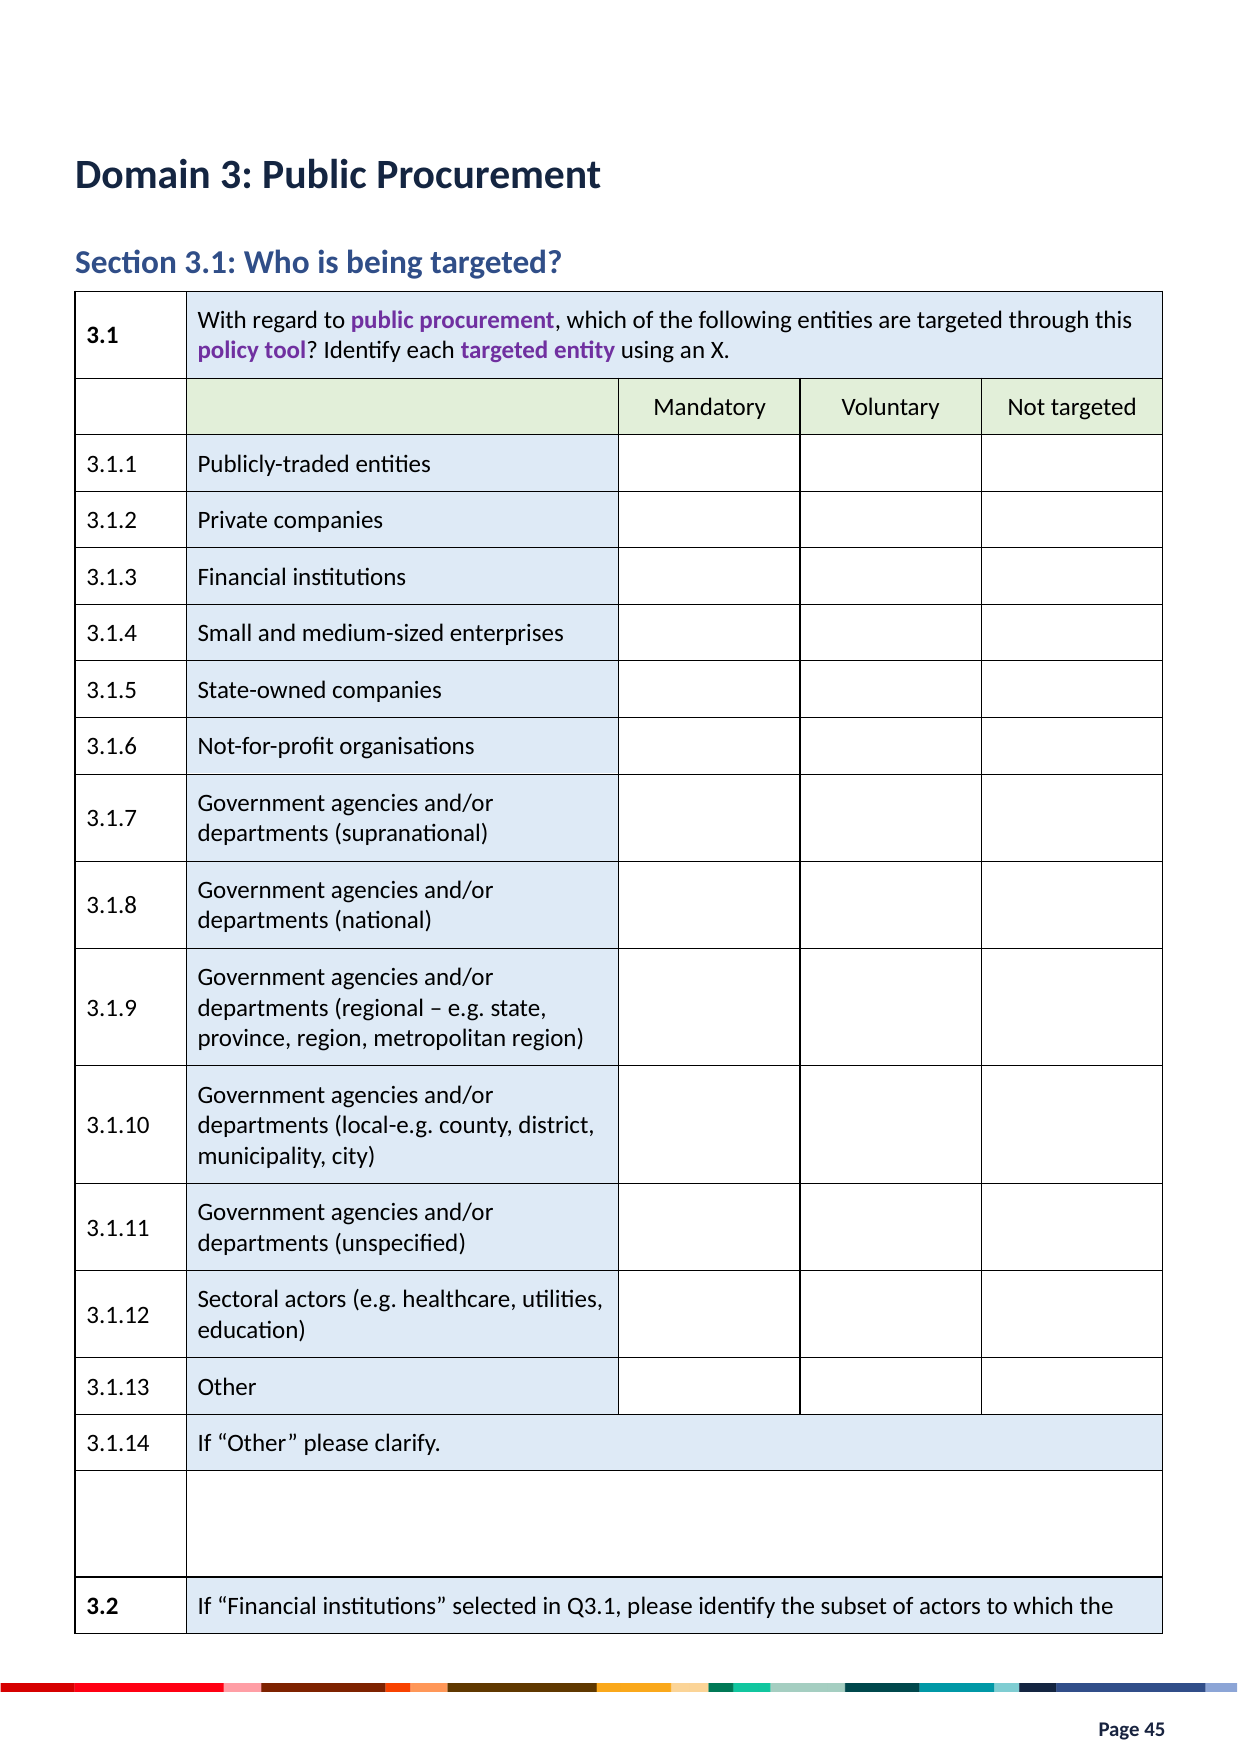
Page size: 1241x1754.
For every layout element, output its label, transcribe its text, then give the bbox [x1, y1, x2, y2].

table_cell 3.1.9 [76, 949, 186, 1065]
subtitle Domain 3: Public Procurement [75, 148, 1165, 199]
table_cell [982, 1271, 1162, 1357]
table_cell [76, 1471, 186, 1576]
table_cell 3.1.6 [76, 718, 186, 773]
table_cell [619, 661, 799, 717]
table_cell [982, 1066, 1162, 1183]
table_cell [982, 775, 1162, 861]
table_cell [619, 862, 799, 948]
table_cell [801, 862, 981, 948]
table_cell [801, 718, 981, 773]
table_cell [982, 435, 1162, 491]
table_cell 3.1.13 [76, 1358, 186, 1414]
table_cell Financial institutions [187, 548, 618, 604]
table_cell [801, 548, 981, 604]
table_cell [619, 492, 799, 547]
table_cell [619, 1184, 799, 1270]
table_cell Government agencies and/or departments (supranational) [187, 775, 618, 861]
table_cell [619, 605, 799, 660]
table_cell 3.1.8 [76, 862, 186, 948]
table_cell [619, 949, 799, 1065]
table_cell [982, 949, 1162, 1065]
table_cell Voluntary [801, 379, 981, 434]
table_cell [619, 1271, 799, 1357]
table_cell [619, 1358, 799, 1414]
table_cell [619, 718, 799, 773]
table_cell [76, 379, 186, 434]
table_cell [801, 1066, 981, 1183]
table_cell [801, 661, 981, 717]
subtitle Section 3.1: Who is being targeted? [75, 241, 1165, 282]
table_cell [619, 435, 799, 491]
table_cell 3.1.7 [76, 775, 186, 861]
table_cell [982, 548, 1162, 604]
picture [0, 1683, 1236, 1692]
table_cell Other [187, 1358, 618, 1414]
table_cell [187, 1471, 1162, 1576]
table_cell Government agencies and/or departments (national) [187, 862, 618, 948]
table_cell 3.1.10 [76, 1066, 186, 1183]
table_cell Private companies [187, 492, 618, 547]
table_cell [801, 1271, 981, 1357]
table_cell Mandatory [619, 379, 799, 434]
table_cell [982, 718, 1162, 773]
table_cell [801, 492, 981, 547]
table_cell Not-for-profit organisations [187, 718, 618, 773]
table_cell 3.1.4 [76, 605, 186, 660]
table_cell [982, 862, 1162, 948]
table_cell [982, 1358, 1162, 1414]
table_cell Small and medium-sized enterprises [187, 605, 618, 660]
table_cell [187, 379, 618, 434]
table_cell 3.1.12 [76, 1271, 186, 1357]
table_cell Government agencies and/or departments (local-e.g. county, district, municipality, city) [187, 1066, 618, 1183]
table_cell 3.1.2 [76, 492, 186, 547]
table_header With regard to public procurement, which of the following entities are targeted through this policy tool? Identify each targeted entity using an X. [187, 292, 1162, 378]
table_cell 3.1.5 [76, 661, 186, 717]
table_cell Government agencies and/or departments (regional – e.g. state, province, region, metropolitan region) [187, 949, 618, 1065]
table_cell [801, 435, 981, 491]
table_cell [982, 605, 1162, 660]
table_cell [982, 661, 1162, 717]
table_cell 3.2 [76, 1578, 186, 1633]
table_cell Government agencies and/or departments (unspecified) [187, 1184, 618, 1270]
table_cell [619, 1066, 799, 1183]
table_cell State-owned companies [187, 661, 618, 717]
table_cell 3.1.11 [76, 1184, 186, 1270]
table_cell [187, 1578, 1162, 1633]
table_cell [801, 1184, 981, 1270]
table_cell Sectoral actors (e.g. healthcare, utilities, education) [187, 1271, 618, 1357]
table_cell Not targeted [982, 379, 1162, 434]
table_cell [801, 605, 981, 660]
table_cell 3.1.14 [76, 1415, 186, 1470]
table_cell [801, 949, 981, 1065]
table_cell 3.1.3 [76, 548, 186, 604]
table_cell [619, 548, 799, 604]
table_cell [982, 1184, 1162, 1270]
table_cell [801, 775, 981, 861]
table_cell [801, 1358, 981, 1414]
table_cell 3.1.1 [76, 435, 186, 491]
table_cell [982, 492, 1162, 547]
table_cell Publicly-traded entities [187, 435, 618, 491]
table_cell If “Other” please clarify. [187, 1415, 1162, 1470]
table_header 3.1 [76, 292, 186, 378]
table_cell [619, 775, 799, 861]
